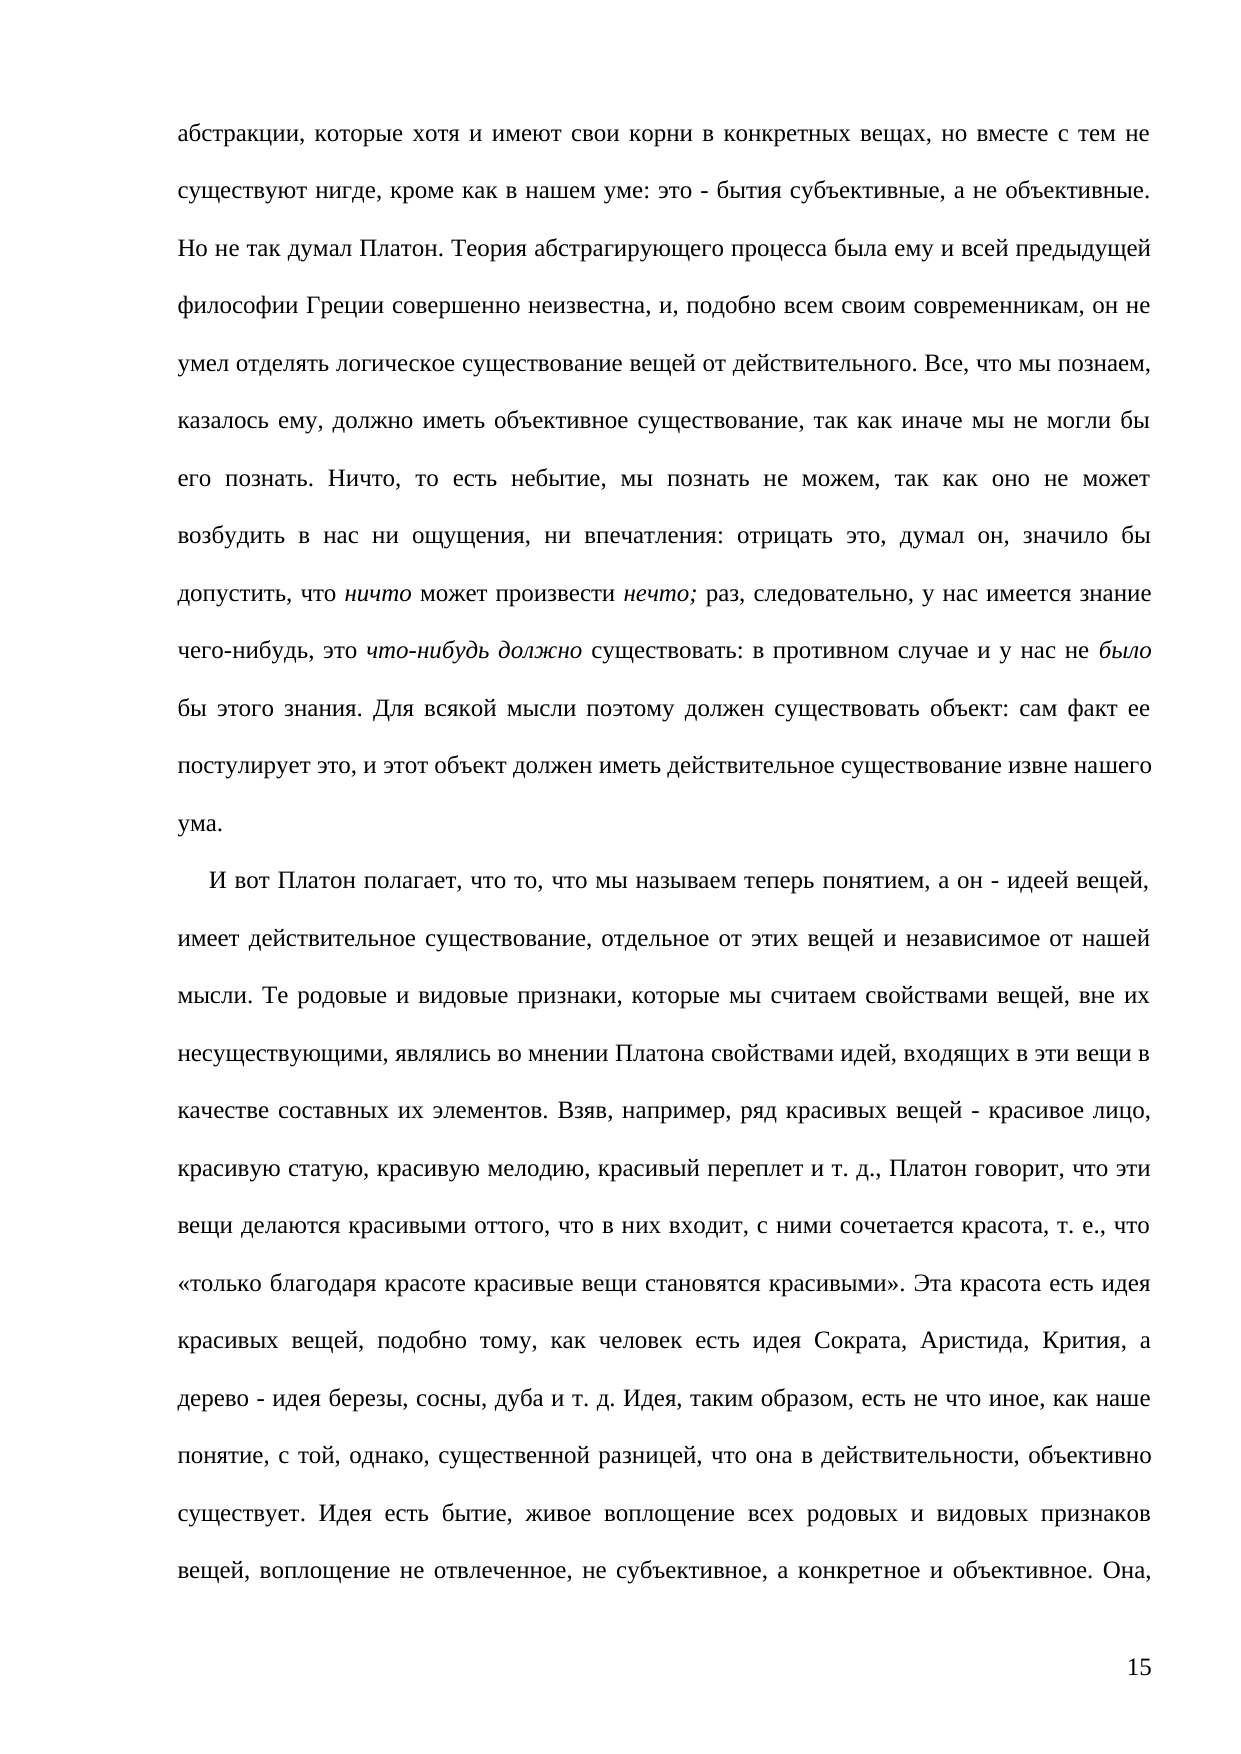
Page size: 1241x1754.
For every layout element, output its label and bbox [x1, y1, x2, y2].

text [177, 118, 1152, 837]
text [177, 866, 1152, 1584]
